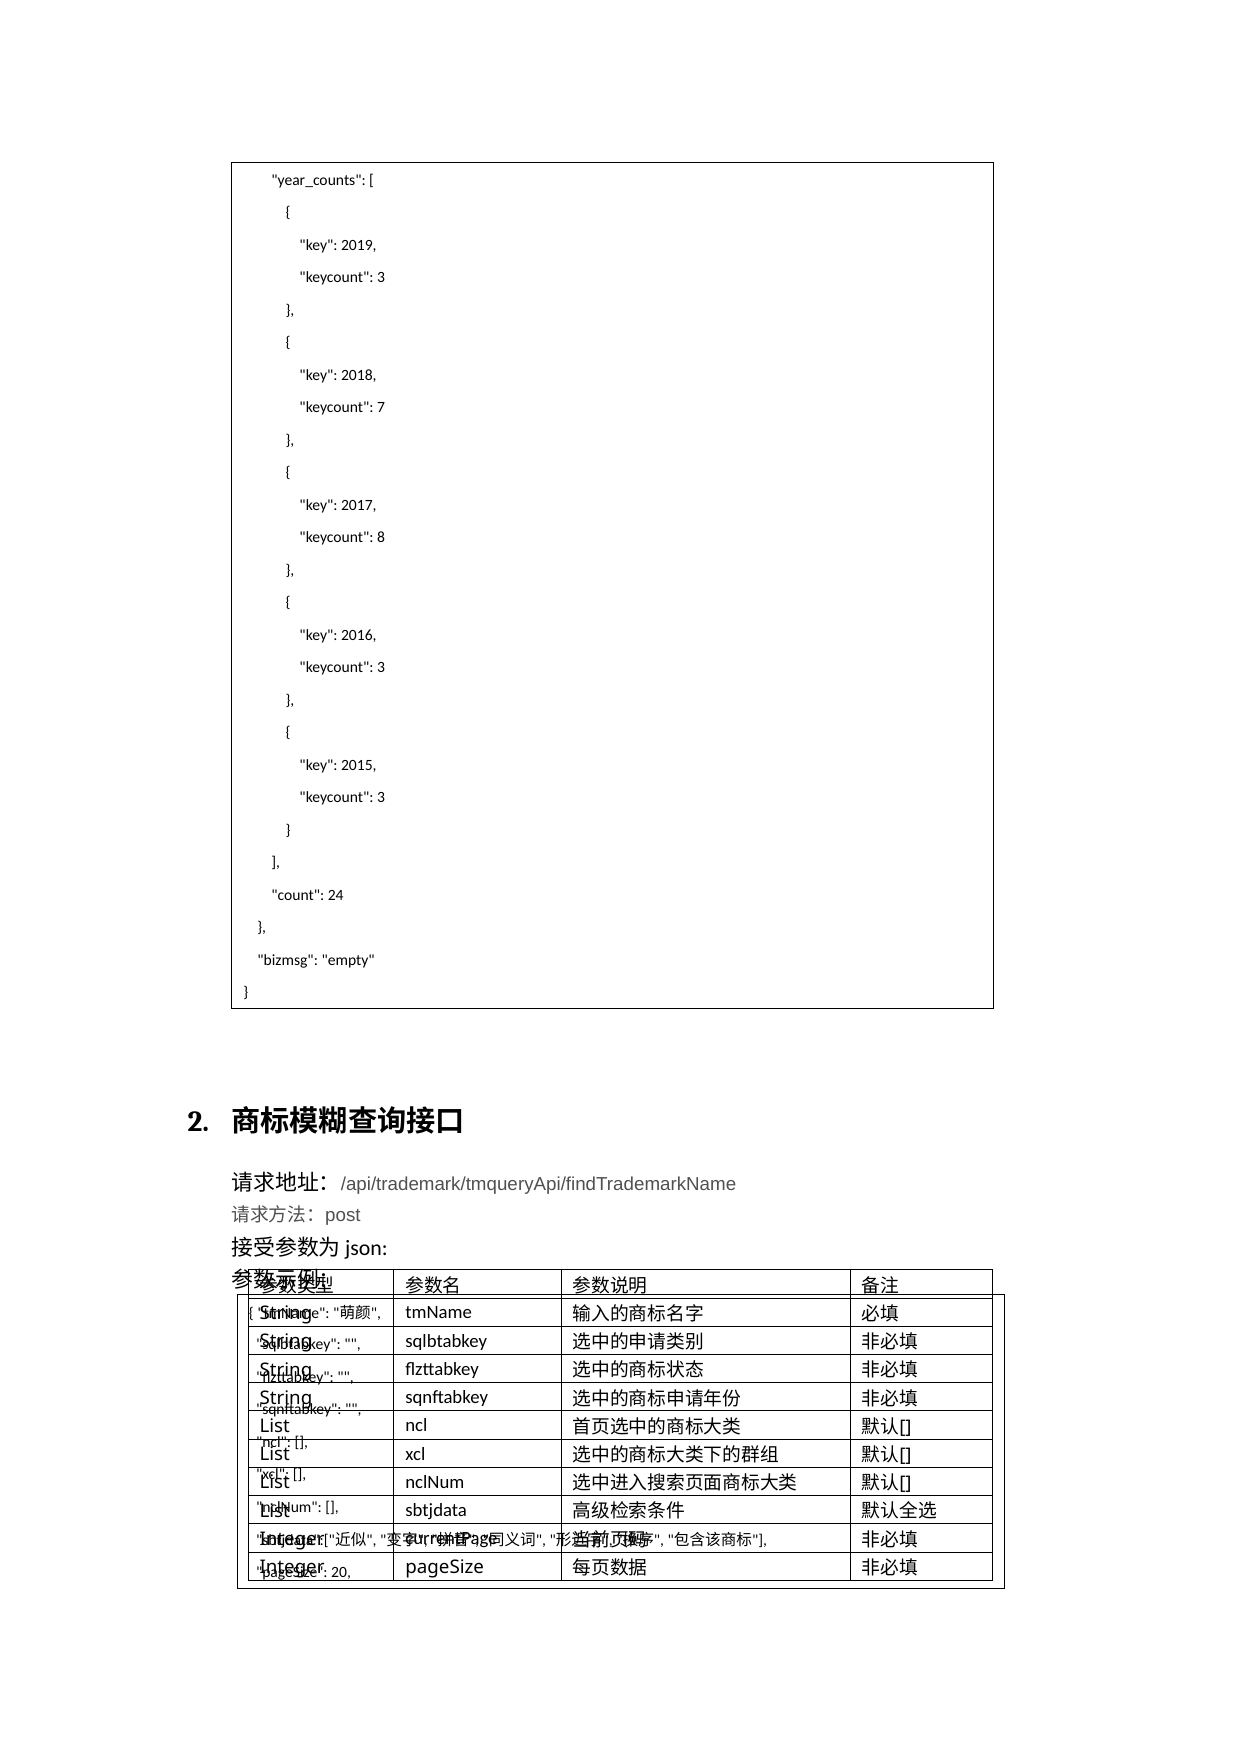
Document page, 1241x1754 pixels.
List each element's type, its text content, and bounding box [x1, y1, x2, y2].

table_cell 默认[] [851, 1468, 992, 1495]
table_cell 默认[] [851, 1411, 992, 1439]
table_cell 输入的商标名字 [562, 1299, 850, 1326]
table_cell 选中的商标大类下的群组 [562, 1440, 850, 1467]
table_header 参数说明 [562, 1270, 850, 1297]
table_cell nclNum [394, 1468, 561, 1495]
table_cell Integer [249, 1553, 393, 1580]
table_cell 非必填 [851, 1553, 992, 1580]
table_cell xcl [394, 1440, 561, 1467]
text 接受参数为json: [231, 1229, 1053, 1262]
text 参数示例： [187, 1262, 1053, 1294]
table_cell 选中的申请类别 [562, 1327, 850, 1354]
table_cell String [249, 1355, 393, 1382]
text 请求地址：/api/trademark/tmqueryApi/findTrademarkName [231, 1164, 1053, 1197]
table_cell 选中的商标状态 [562, 1355, 850, 1382]
text 请求方法：post [231, 1197, 1053, 1229]
table_header 参数名 [394, 1270, 561, 1297]
table_cell Integer [249, 1524, 393, 1552]
table_cell 默认全选 [851, 1496, 992, 1523]
subtitle 商标模糊查询接口 [187, 1087, 1053, 1152]
table_cell String [249, 1299, 393, 1326]
table_cell 非必填 [851, 1524, 992, 1552]
table_cell List [249, 1440, 393, 1467]
table_cell currentPage [394, 1524, 561, 1552]
table_cell List [249, 1496, 393, 1523]
table_cell 选中进入搜索页面商标大类 [562, 1468, 850, 1495]
table_cell 非必填 [851, 1383, 992, 1410]
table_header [232, 163, 993, 1008]
table_cell sbtjdata [394, 1496, 561, 1523]
table_cell tmName [394, 1299, 561, 1326]
table_cell 非必填 [851, 1327, 992, 1354]
table_cell 首页选中的商标大类 [562, 1411, 850, 1439]
table_cell List [249, 1411, 393, 1439]
table_cell String [249, 1327, 393, 1354]
table_cell sqlbtabkey [394, 1327, 561, 1354]
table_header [238, 1295, 1004, 1588]
table_cell 非必填 [851, 1355, 992, 1382]
table_cell 必填 [851, 1299, 992, 1326]
table_cell String [249, 1383, 393, 1410]
table_cell 高级检索条件 [562, 1496, 850, 1523]
table_cell flzttabkey [394, 1355, 561, 1382]
table_cell sqnftabkey [394, 1383, 561, 1410]
table_cell 当前页码 [562, 1524, 850, 1552]
table_cell 默认[] [851, 1440, 992, 1467]
table_header 备注 [851, 1270, 992, 1297]
table_cell 选中的商标申请年份 [562, 1383, 850, 1410]
table_cell ncl [394, 1411, 561, 1439]
table_header 参数类型 [249, 1270, 393, 1297]
table_cell List [249, 1468, 393, 1495]
table_cell 每页数据 [562, 1553, 850, 1580]
table_cell pageSize [394, 1553, 561, 1580]
